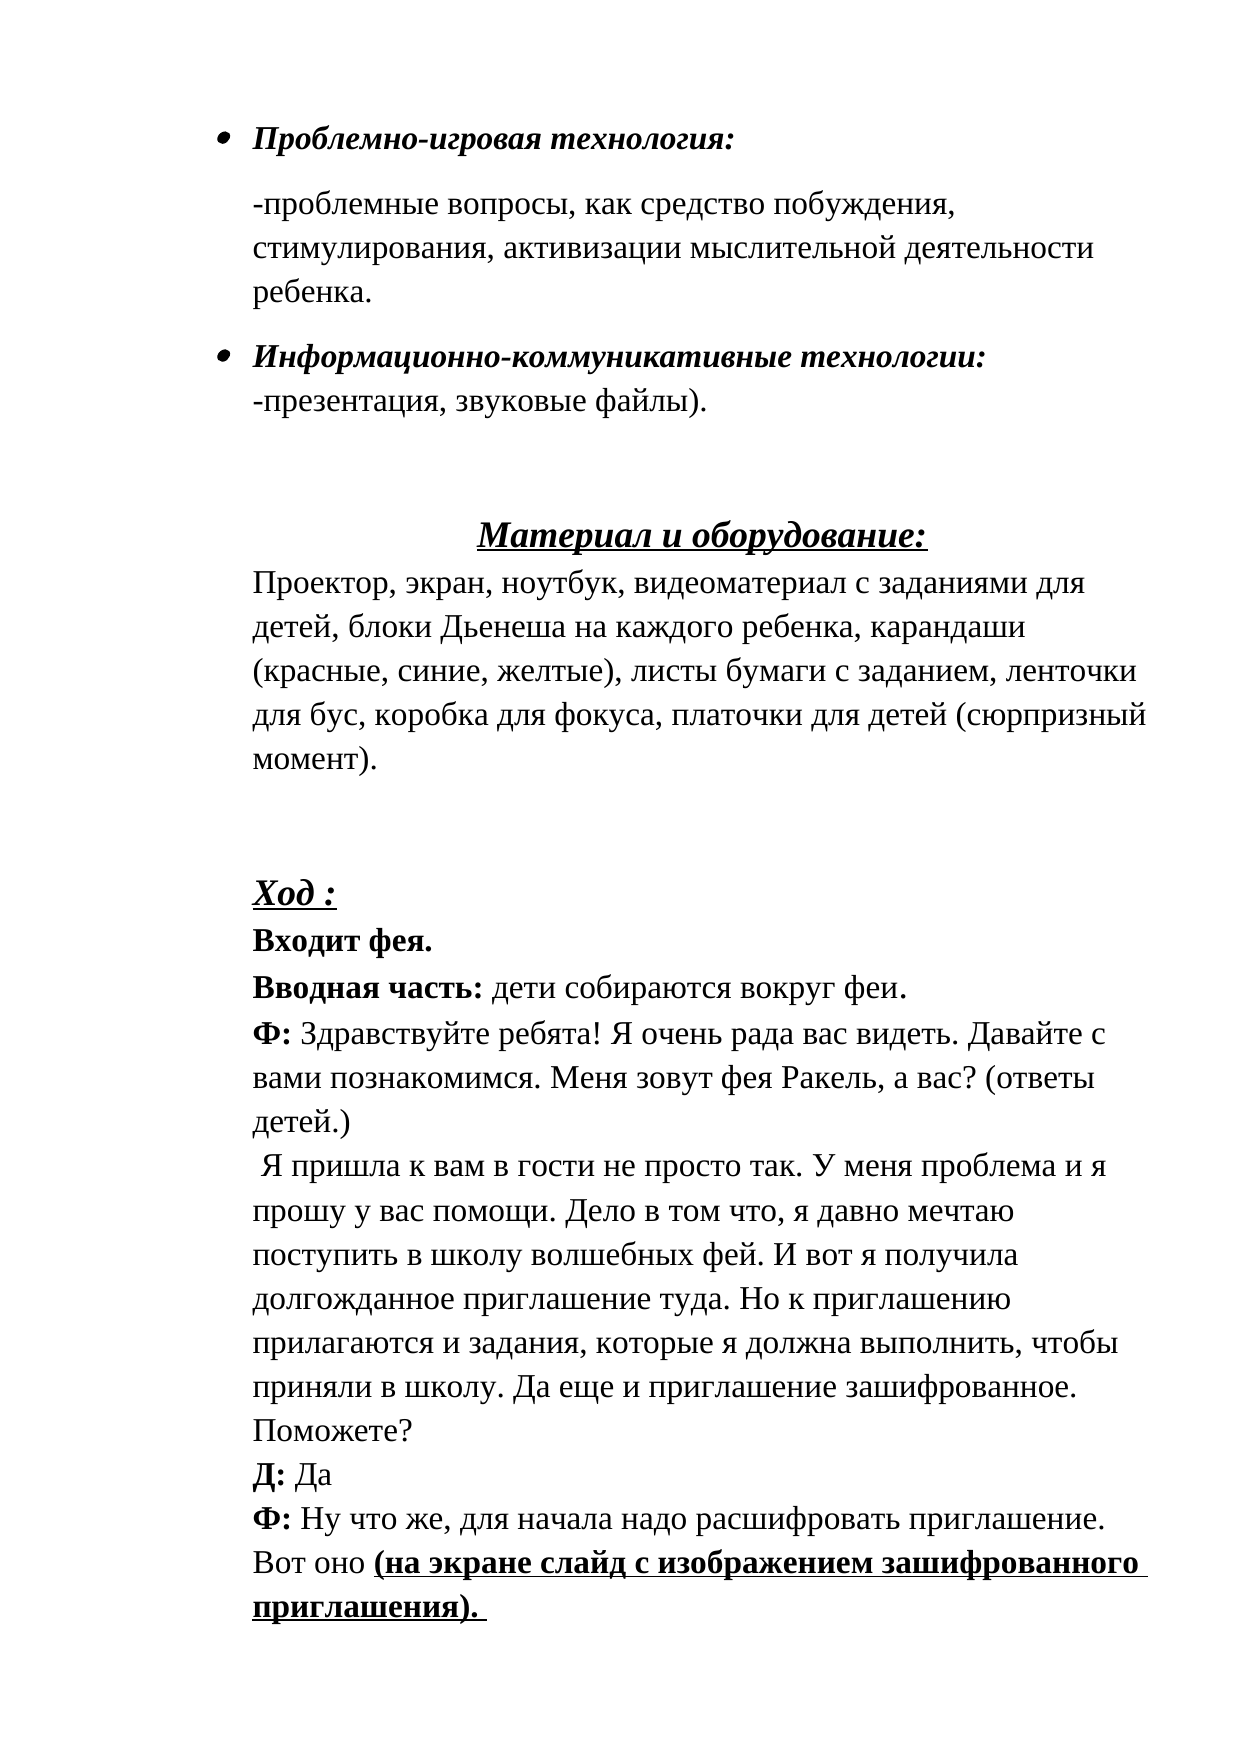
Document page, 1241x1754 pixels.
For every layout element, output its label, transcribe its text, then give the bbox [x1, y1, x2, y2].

list Поможете? [252, 1410, 1152, 1448]
list Ход : [252, 870, 1152, 913]
list Материал и оборудование: [252, 512, 1152, 555]
list Информационно-коммуникативные технологии: [215, 336, 1152, 374]
list Вводная часть: дети собираются вокруг феи. [252, 964, 1152, 1007]
list -презентация, звуковые файлы). [252, 380, 1152, 418]
list Проектор, экран, ноутбук, видеоматериал с заданиями для детей, блоки Дьенеша на каждого ребенка, карандаши (красные, синие, желтые), листы бумаги с заданием, ленточки для бус, коробка для фокуса, платочки для детей (сюрпризный момент). [252, 562, 1152, 776]
list Проблемно-игровая технология: [215, 118, 1152, 156]
text -проблемные вопросы, как средство побуждения, стимулирования, активизации мыслительной деятельности ребенка. [252, 183, 1152, 309]
list Я пришла к вам в гости не просто так. У меня проблема и я прошу у вас помощи. Дело в том что, я давно мечтаю поступить в школу волшебных фей. И вот я получила долгожданное приглашение туда. Но к приглашению прилагаются и задания, которые я должна выполнить, чтобы приняли в школу. Да еще и приглашение зашифрованное. [252, 1146, 1152, 1404]
list Д: Да [252, 1454, 1152, 1492]
list Входит фея. [252, 920, 1152, 958]
list Ф: Здравствуйте ребята! Я очень рада вас видеть. Давайте с вами познакомимся. Меня зовут фея Ракель, а вас? (ответы детей.) [252, 1013, 1152, 1140]
list Ф: Ну что же, для начала надо расшифровать приглашение. Вот оно (на экране слайд с изображением зашифрованного приглашения). [252, 1498, 1152, 1625]
